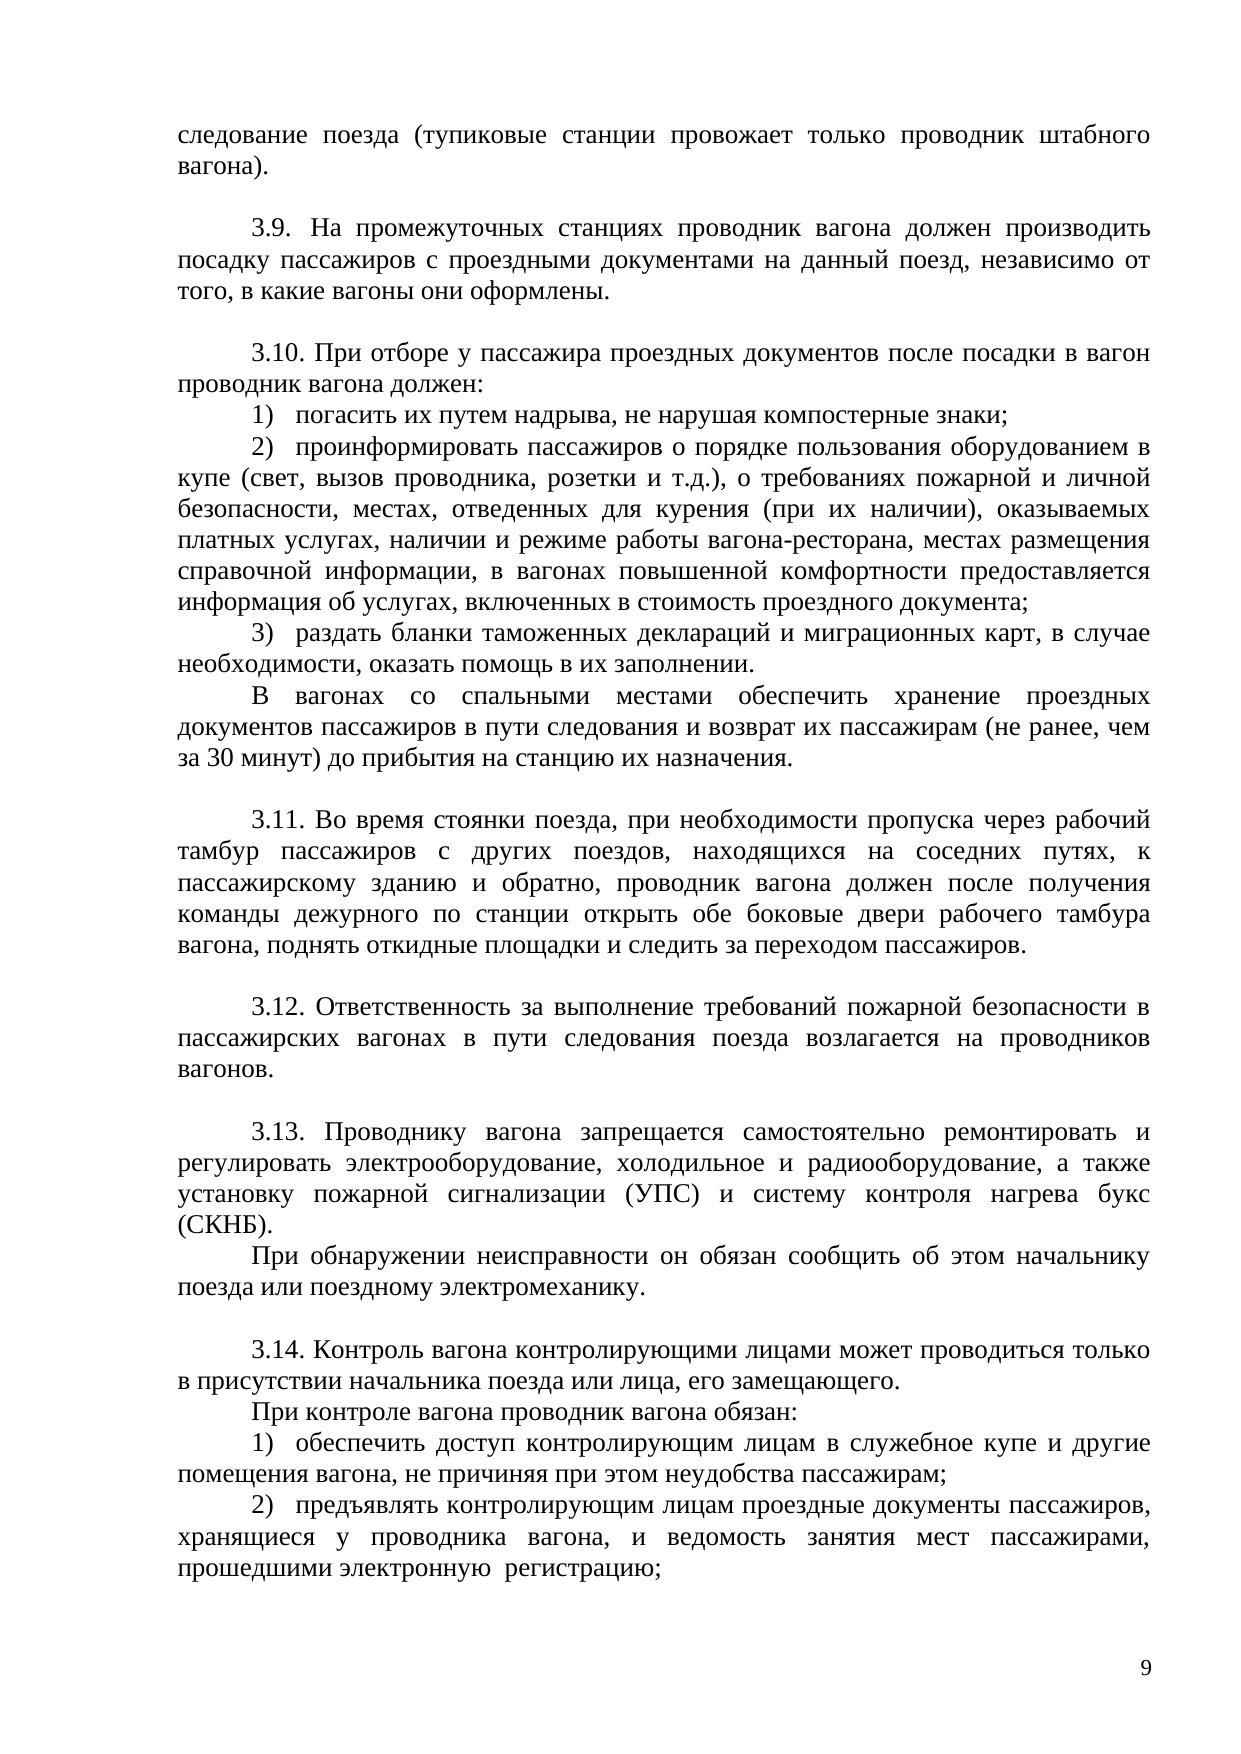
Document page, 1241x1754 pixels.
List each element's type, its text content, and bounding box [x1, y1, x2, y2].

text При контроле вагона проводник вагона обязан: [177, 1395, 1152, 1426]
text 3.13. Проводнику вагона запрещается самостоятельно ремонтировать и регулировать электрооборудование, холодильное и радиооборудование, а также установку пожарной сигнализации (УПС) и систему контроля нагрева букс (СКНБ). [177, 1115, 1152, 1239]
text 3.14. Контроль вагона контролирующими лицами может проводиться только в присутствии начальника поезда или лица, его замещающего. [177, 1333, 1152, 1395]
text 3.10. При отборе у пассажира проездных документов после посадки в вагон проводник вагона должен: [177, 336, 1152, 398]
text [177, 118, 1152, 180]
text 2) проинформировать пассажиров о порядке пользования оборудованием в купе (свет, вызов проводника, розетки и т.д.), о требованиях пожарной и личной безопасности, местах, отведенных для курения (при их наличии), оказываемых платных услугах, наличии и режиме работы вагона-ресторана, местах размещения справочной информации, в вагонах повышенной комфортности предоставляется информация об услугах, включенных в стоимость проездного документа; [177, 429, 1152, 616]
text 3.9. На промежуточных станциях проводник вагона должен производить посадку пассажиров с проездными документами на данный поезд, независимо от того, в какие вагоны они оформлены. [177, 212, 1152, 305]
text 3) раздать бланки таможенных деклараций и миграционных карт, в случае необходимости, оказать помощь в их заполнении. [177, 616, 1152, 679]
text 1) погасить их путем надрыва, не нарушая компостерные знаки; [177, 398, 1152, 429]
text При обнаружении неисправности он обязан сообщить об этом начальнику поезда или поездному электромеханику. [177, 1239, 1152, 1302]
text 2) предъявлять контролирующим лицам проездные документы пассажиров, хранящиеся у проводника вагона, и ведомость занятия мест пассажирами, прошедшими электронную регистрацию; [177, 1488, 1152, 1582]
text В вагонах со спальными местами обеспечить хранение проездных документов пассажиров в пути следования и возврат их пассажирам (не ранее, чем за 30 минут) до прибытия на станцию их назначения. [177, 679, 1152, 772]
text 1) обеспечить доступ контролирующим лицам в служебное купе и другие помещения вагона, не причиняя при этом неудобства пассажирам; [177, 1426, 1152, 1488]
text 3.12. Ответственность за выполнение требований пожарной безопасности в пассажирских вагонах в пути следования поезда возлагается на проводников вагонов. [177, 990, 1152, 1084]
text 3.11. Во время стоянки поезда, при необходимости пропуска через рабочий тамбур пассажиров с других поездов, находящихся на соседних путях, к пассажирскому зданию и обратно, проводник вагона должен после получения команды дежурного по станции открыть обе боковые двери рабочего тамбура вагона, поднять откидные площадки и следить за переходом пассажиров. [177, 803, 1152, 959]
